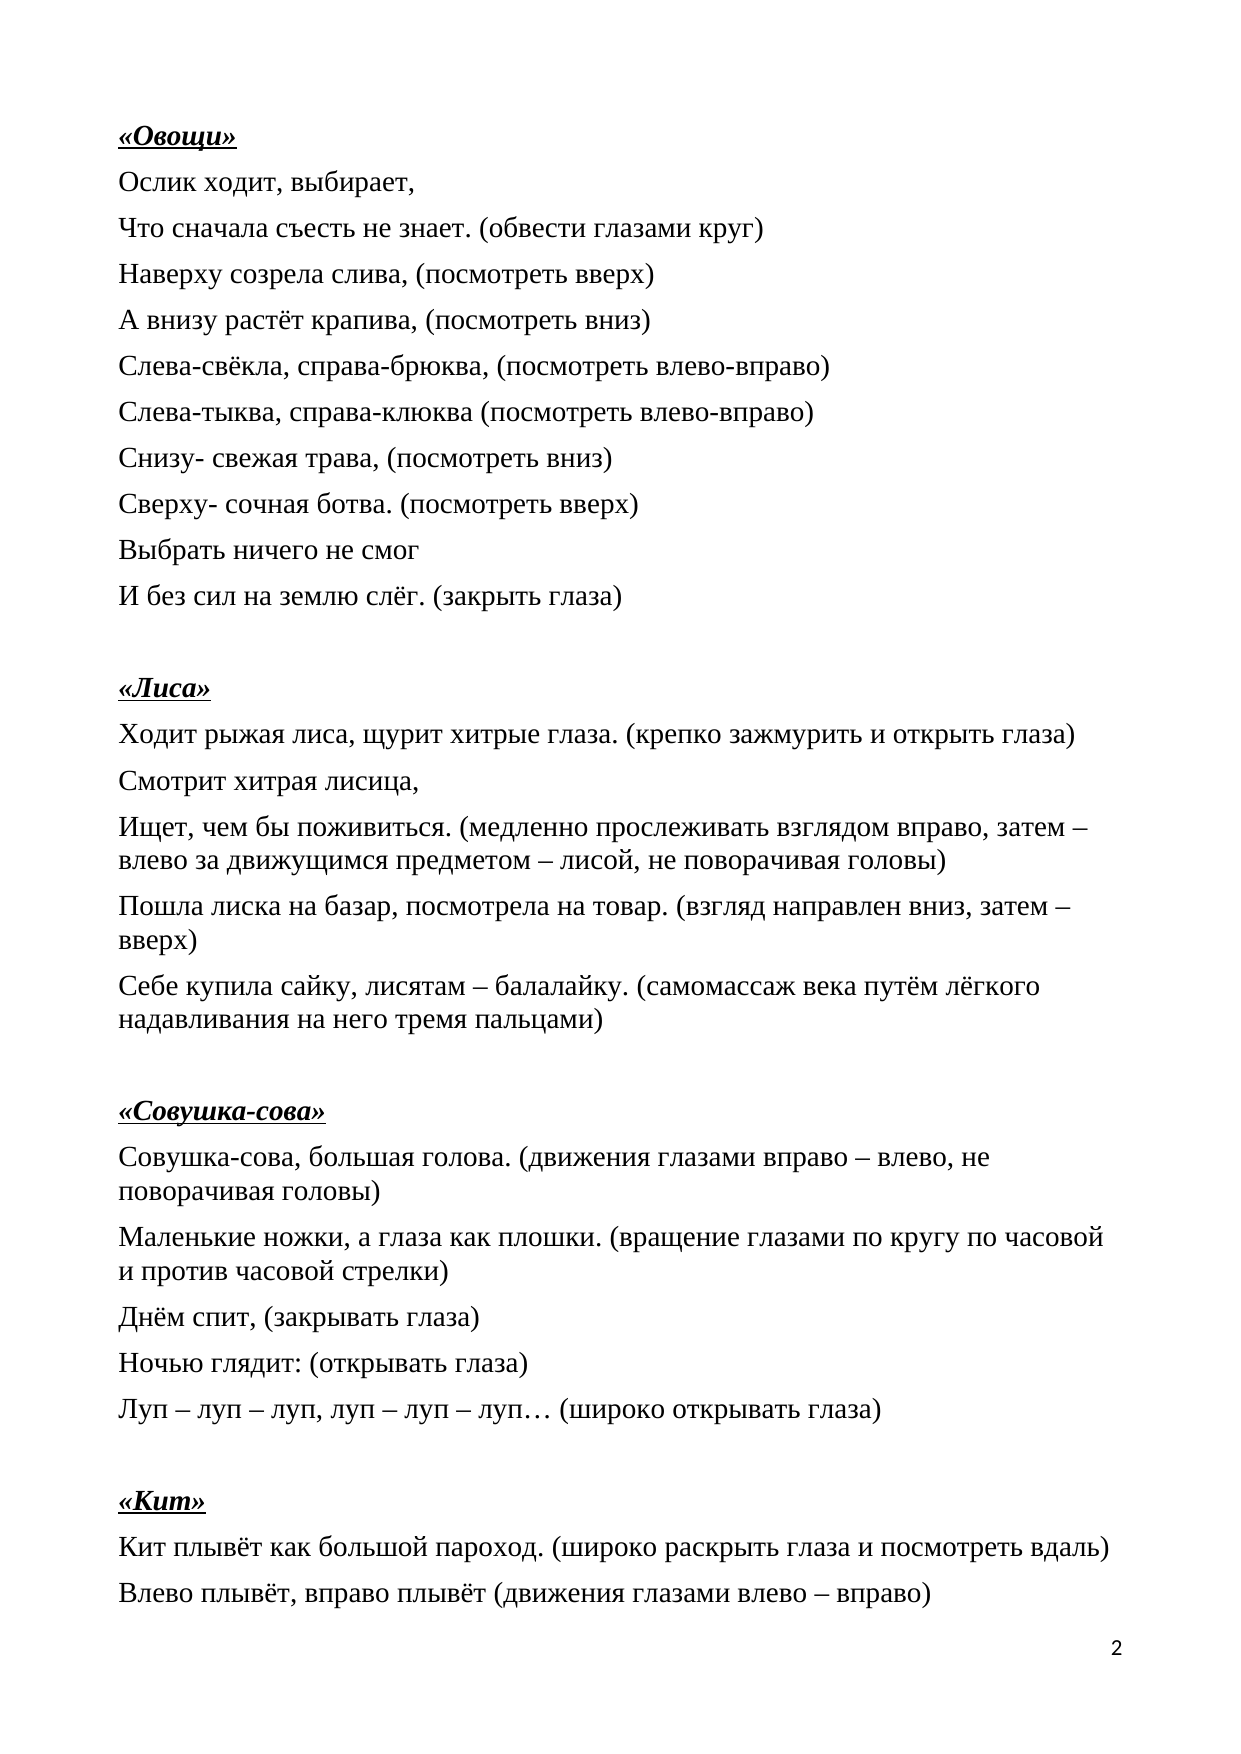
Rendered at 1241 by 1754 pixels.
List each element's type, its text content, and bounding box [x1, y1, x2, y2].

text «Совушка-сова» [118, 1093, 1122, 1127]
text Кит плывёт как большой пароход. (широко раскрыть глаза и посмотреть вдаль) [118, 1529, 1122, 1562]
text Ослик ходит, выбирает, [118, 164, 1122, 198]
text Смотрит хитрая лисица, [118, 763, 1122, 796]
text Снизу- свежая трава, (посмотреть вниз) [118, 440, 1122, 474]
text Луп – луп – луп, луп – луп – луп… (широко открывать глаза) [118, 1391, 1122, 1424]
text Что сначала съесть не знает. (обвести глазами круг) [118, 210, 1122, 244]
text Ищет, чем бы поживиться. (медленно прослеживать взглядом вправо, затем – влево за движущимся предметом – лисой, не поворачивая головы) [118, 809, 1122, 876]
text Наверху созрела слива, (посмотреть вверх) [118, 256, 1122, 290]
text «Лиса» [118, 671, 1122, 704]
text «Овощи» [118, 118, 1122, 152]
text Выбрать ничего не смог [118, 532, 1122, 566]
text Слева-тыква, справа-клюква (посмотреть влево-вправо) [118, 394, 1122, 428]
text Сверху- сочная ботва. (посмотреть вверх) [118, 486, 1122, 520]
text «Кит» [118, 1483, 1122, 1516]
text Днём спит, (закрывать глаза) [118, 1299, 1122, 1332]
text Ночью глядит: (открывать глаза) [118, 1345, 1122, 1378]
text Совушка-сова, большая голова. (движения глазами вправо – влево, не поворачивая головы) [118, 1139, 1122, 1207]
text А внизу растёт крапива, (посмотреть вниз) [118, 302, 1122, 336]
text Маленькие ножки, а глаза как плошки. (вращение глазами по кругу по часовой и против часовой стрелки) [118, 1219, 1122, 1286]
text Слева-свёкла, справа-брюква, (посмотреть влево-вправо) [118, 348, 1122, 382]
text Ходит рыжая лиса, щурит хитрые глаза. (крепко зажмурить и открыть глаза) [118, 717, 1122, 750]
text Пошла лиска на базар, посмотрела на товар. (взгляд направлен вниз, затем – вверх) [118, 888, 1122, 955]
text Себе купила сайку, лисятам – балалайку. (самомассаж века путём лёгкого надавливания на него тремя пальцами) [118, 968, 1122, 1035]
text Влево плывёт, вправо плывёт (движения глазами влево – вправо) [118, 1575, 1122, 1608]
text И без сил на землю слёг. (закрыть глаза) [118, 578, 1122, 612]
